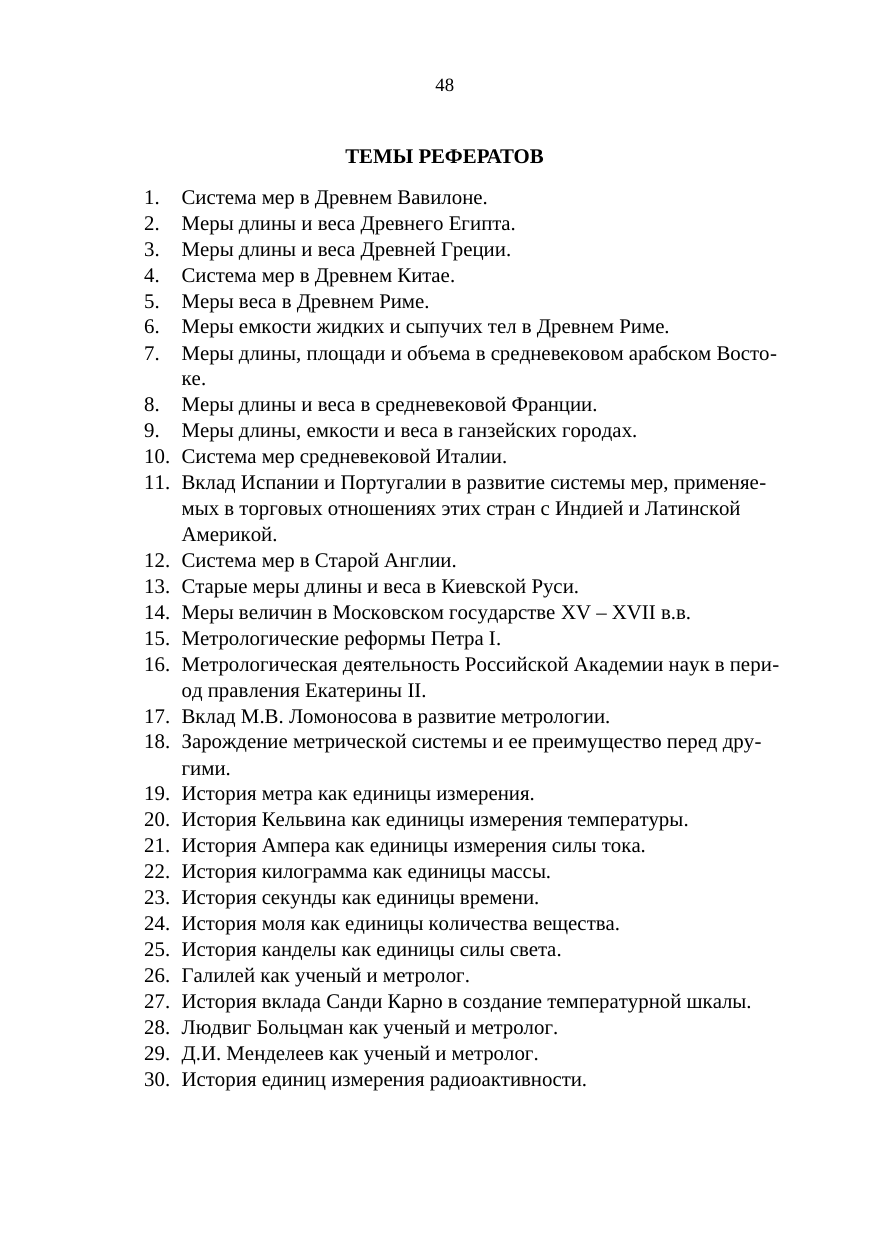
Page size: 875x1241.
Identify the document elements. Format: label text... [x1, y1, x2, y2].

list Меры длины и веса в средневековой Франции. [144, 392, 782, 416]
list Людвиг Больцман как ученый и метролог. [144, 1015, 782, 1039]
list Система мер средневековой Италии. [144, 444, 782, 468]
list История вклада Санди Карно в создание температурной шкалы. [144, 989, 782, 1013]
list Старые меры длины и веса в Киевской Руси. [144, 574, 782, 598]
list Галилей как ученый и метролог. [144, 963, 782, 987]
list История Кельвина как единицы измерения температуры. [144, 807, 782, 831]
list Вклад М.В. Ломоносова в развитие метрологии. [144, 703, 782, 728]
list Система мер в Древнем Китае. [144, 263, 782, 287]
list Система мер в Старой Англии. [144, 548, 782, 572]
list Меры длины, площади и объема в средневековом арабском Востоке. [144, 340, 782, 390]
list История килограмма как единицы массы. [144, 859, 782, 883]
list История моля как единицы количества вещества. [144, 911, 782, 935]
list Меры длины, емкости и веса в ганзейских городах. [144, 418, 782, 442]
list Меры длины и веса Древней Греции. [144, 237, 782, 261]
list Система мер в Древнем Вавилоне. [144, 185, 782, 209]
list Зарождение метрической системы и ее преимущество перед другими. [144, 729, 782, 779]
list История Ампера как единицы измерения силы тока. [144, 833, 782, 857]
list Метрологическая деятельность Российской Академии наук в период правления Екатерины II. [144, 652, 782, 702]
list Меры величин в Московском государстве XV – XVII в.в. [144, 600, 782, 624]
list Вклад Испании и Португалии в развитие системы мер, применяемых в торговых отношениях этих стран с Индией и Латинской Америкой. [144, 470, 782, 546]
list Меры емкости жидких и сыпучих тел в Древнем Риме. [144, 314, 782, 338]
list История метра как единицы измерения. [144, 781, 782, 805]
subtitle ТЕМЫ РЕФЕРАТОВ [106, 144, 782, 168]
list История единиц измерения радиоактивности. [144, 1067, 782, 1091]
list Метрологические реформы Петра I. [144, 626, 782, 650]
list История секунды как единицы времени. [144, 885, 782, 909]
list История канделы как единицы силы света. [144, 937, 782, 961]
list Меры веса в Древнем Риме. [144, 288, 782, 313]
list Д.И. Менделеев как ученый и метролог. [144, 1041, 782, 1065]
list Меры длины и веса Древнего Египта. [144, 211, 782, 235]
